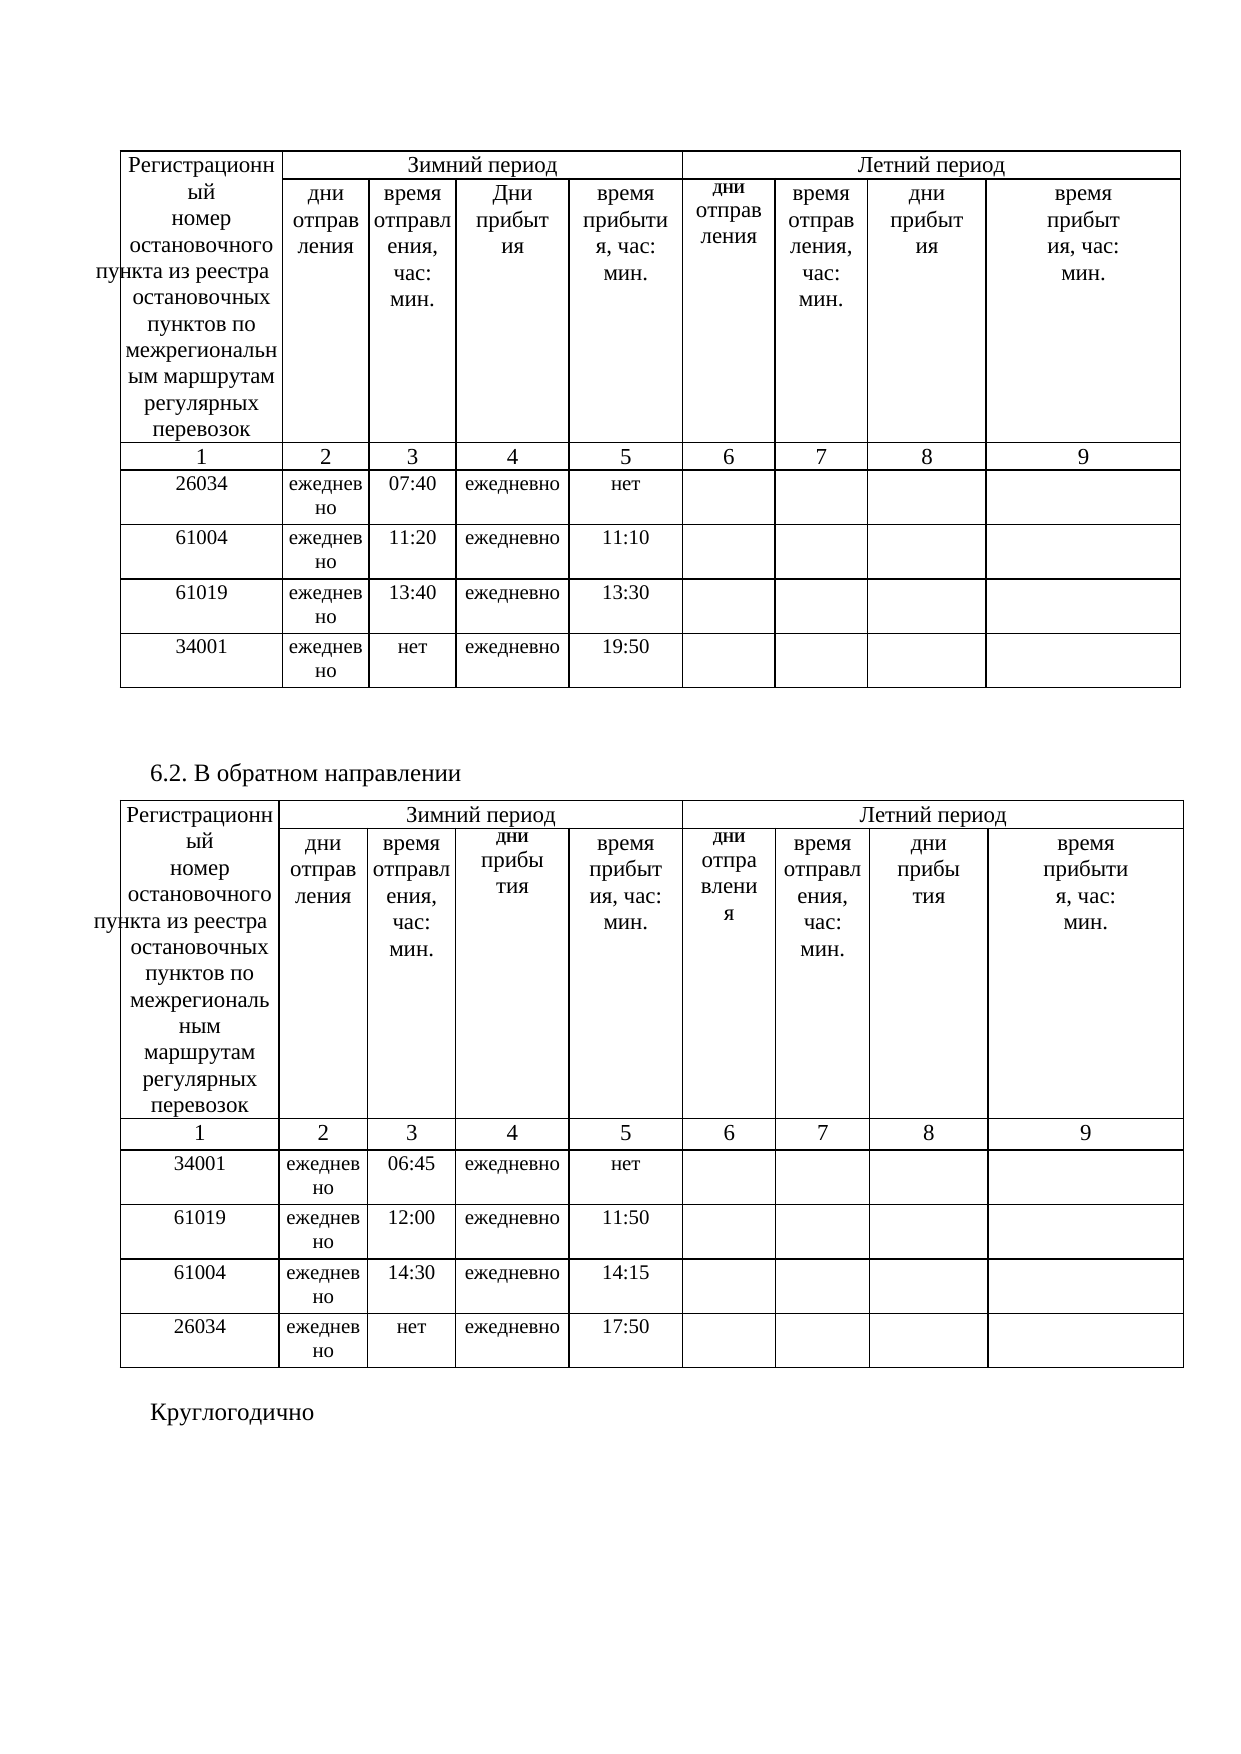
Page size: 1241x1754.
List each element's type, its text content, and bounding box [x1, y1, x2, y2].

text Круглогодично [150, 1397, 1090, 1426]
table_cell [870, 1260, 987, 1312]
table_cell ежедневно [280, 1314, 367, 1367]
table_header Летний период [683, 152, 1180, 178]
table_cell нет [570, 471, 682, 524]
table_cell [683, 1260, 775, 1312]
table_cell 8 [870, 1119, 987, 1149]
table_cell дни прибыт ия [868, 180, 985, 441]
table_cell 14:30 [368, 1260, 455, 1312]
table_cell время прибыти я, час: мин. [570, 180, 682, 441]
table_cell [683, 634, 774, 687]
table_cell дни прибы тия [870, 829, 987, 1117]
table_cell ежедневно [457, 471, 568, 524]
table_cell [870, 1314, 987, 1367]
table_cell ежедневно [456, 1260, 568, 1312]
table_cell время прибыти я, час: мин. [989, 829, 1183, 1117]
table_cell [776, 634, 867, 687]
table_cell 8 [868, 443, 985, 469]
table_cell [987, 634, 1180, 687]
table_cell нет [570, 1151, 682, 1204]
table_cell ДНИ отправ ления [683, 180, 774, 441]
table_cell [683, 1205, 775, 1258]
table_cell [868, 634, 985, 687]
table_cell 9 [989, 1119, 1183, 1149]
table_cell [987, 525, 1180, 578]
table_cell [870, 1205, 987, 1258]
table_cell 61004 [121, 525, 282, 578]
table_cell нет [368, 1314, 455, 1367]
table_cell ежедневно [456, 1151, 568, 1204]
table_cell ежедневно [280, 1260, 367, 1312]
table_cell 06:45 [368, 1151, 455, 1204]
table_cell 26034 [121, 1314, 278, 1367]
table_cell 5 [570, 1119, 682, 1149]
table_cell [776, 1314, 869, 1367]
table_cell 2 [280, 1119, 367, 1149]
table_cell [987, 471, 1180, 524]
table_cell 3 [370, 443, 455, 469]
table_cell 14:15 [570, 1260, 682, 1312]
table_cell 6 [683, 443, 774, 469]
table_cell время отправл ения, час: мин. [368, 829, 455, 1117]
table_cell [776, 525, 867, 578]
table_cell [683, 1151, 775, 1204]
table_cell 61004 [121, 1260, 278, 1312]
table_cell [776, 471, 867, 524]
table_cell дни отправ ления [280, 829, 367, 1117]
table_cell ежедневно [283, 634, 368, 687]
table_cell 5 [570, 443, 682, 469]
table_cell 07:40 [370, 471, 455, 524]
table_cell 3 [368, 1119, 455, 1149]
table_cell 13:40 [370, 580, 455, 632]
table_cell 19:50 [570, 634, 682, 687]
table_cell 1 [121, 1119, 278, 1149]
table_cell [989, 1205, 1183, 1258]
table_cell ежедневно [280, 1205, 367, 1258]
table_cell [776, 1260, 869, 1312]
table_cell ДНИ прибы тия [456, 829, 568, 1117]
table_cell ежедневно [456, 1314, 568, 1367]
table_header Летний период [683, 801, 1183, 828]
table_cell 9 [987, 443, 1180, 469]
table_cell время прибыт ия, час: мин. [570, 829, 682, 1117]
table_cell время отправл ения, час: мин. [776, 829, 869, 1117]
table_header Регистрационный номер остановочного пункта из реестра остановочных пунктов по межрегиональным маршрутам регулярных перевозок [121, 801, 278, 1117]
table_cell время прибыт ия, час: мин. [987, 180, 1180, 441]
table_cell 17:50 [570, 1314, 682, 1367]
table_cell [683, 580, 774, 632]
table_header Зимний период [280, 801, 682, 828]
table_cell [989, 1151, 1183, 1204]
table_cell нет [370, 634, 455, 687]
table_cell 7 [776, 1119, 869, 1149]
table_header Зимний период [283, 152, 682, 178]
table_cell ДНИ отпра влени я [683, 829, 775, 1117]
table_cell [683, 471, 774, 524]
table_cell [776, 1205, 869, 1258]
table_cell [870, 1151, 987, 1204]
table_cell [987, 580, 1180, 632]
table_cell ежедневно [283, 580, 368, 632]
table_cell 61019 [121, 1205, 278, 1258]
table_cell 7 [776, 443, 867, 469]
table_cell 1 [121, 443, 282, 469]
table_cell [989, 1314, 1183, 1367]
table_cell [868, 471, 985, 524]
table_cell [989, 1260, 1183, 1312]
table_cell [683, 525, 774, 578]
table_cell 11:10 [570, 525, 682, 578]
table_cell 34001 [121, 634, 282, 687]
table_cell 26034 [121, 471, 282, 524]
table_cell [868, 525, 985, 578]
table_cell 13:30 [570, 580, 682, 632]
text 6.2. В обратном направлении [150, 758, 1090, 787]
table_cell 12:00 [368, 1205, 455, 1258]
table_cell [683, 1314, 775, 1367]
table_cell время отправл ения, час: мин. [370, 180, 455, 441]
table_cell дни отправ ления [283, 180, 368, 441]
table_cell [776, 580, 867, 632]
table_cell Дни прибыт ия [457, 180, 568, 441]
table_cell ежедневно [280, 1151, 367, 1204]
table_cell ежедневно [283, 525, 368, 578]
table_cell время отправ ления, час: мин. [776, 180, 867, 441]
table_cell 61019 [121, 580, 282, 632]
table_cell ежедневно [456, 1205, 568, 1258]
table_cell 6 [683, 1119, 775, 1149]
table_cell ежедневно [283, 471, 368, 524]
table_header Регистрационный номер остановочного пункта из реестра остановочных пунктов по межрегиональным маршрутам регулярных перевозок [121, 152, 282, 441]
table_cell [868, 580, 985, 632]
table_cell 4 [456, 1119, 568, 1149]
table_cell 11:50 [570, 1205, 682, 1258]
table_cell ежедневно [457, 634, 568, 687]
table_cell 11:20 [370, 525, 455, 578]
table_cell 2 [283, 443, 368, 469]
table_cell 34001 [121, 1151, 278, 1204]
table_cell [776, 1151, 869, 1204]
table_cell 4 [457, 443, 568, 469]
table_cell ежедневно [457, 580, 568, 632]
table_cell ежедневно [457, 525, 568, 578]
